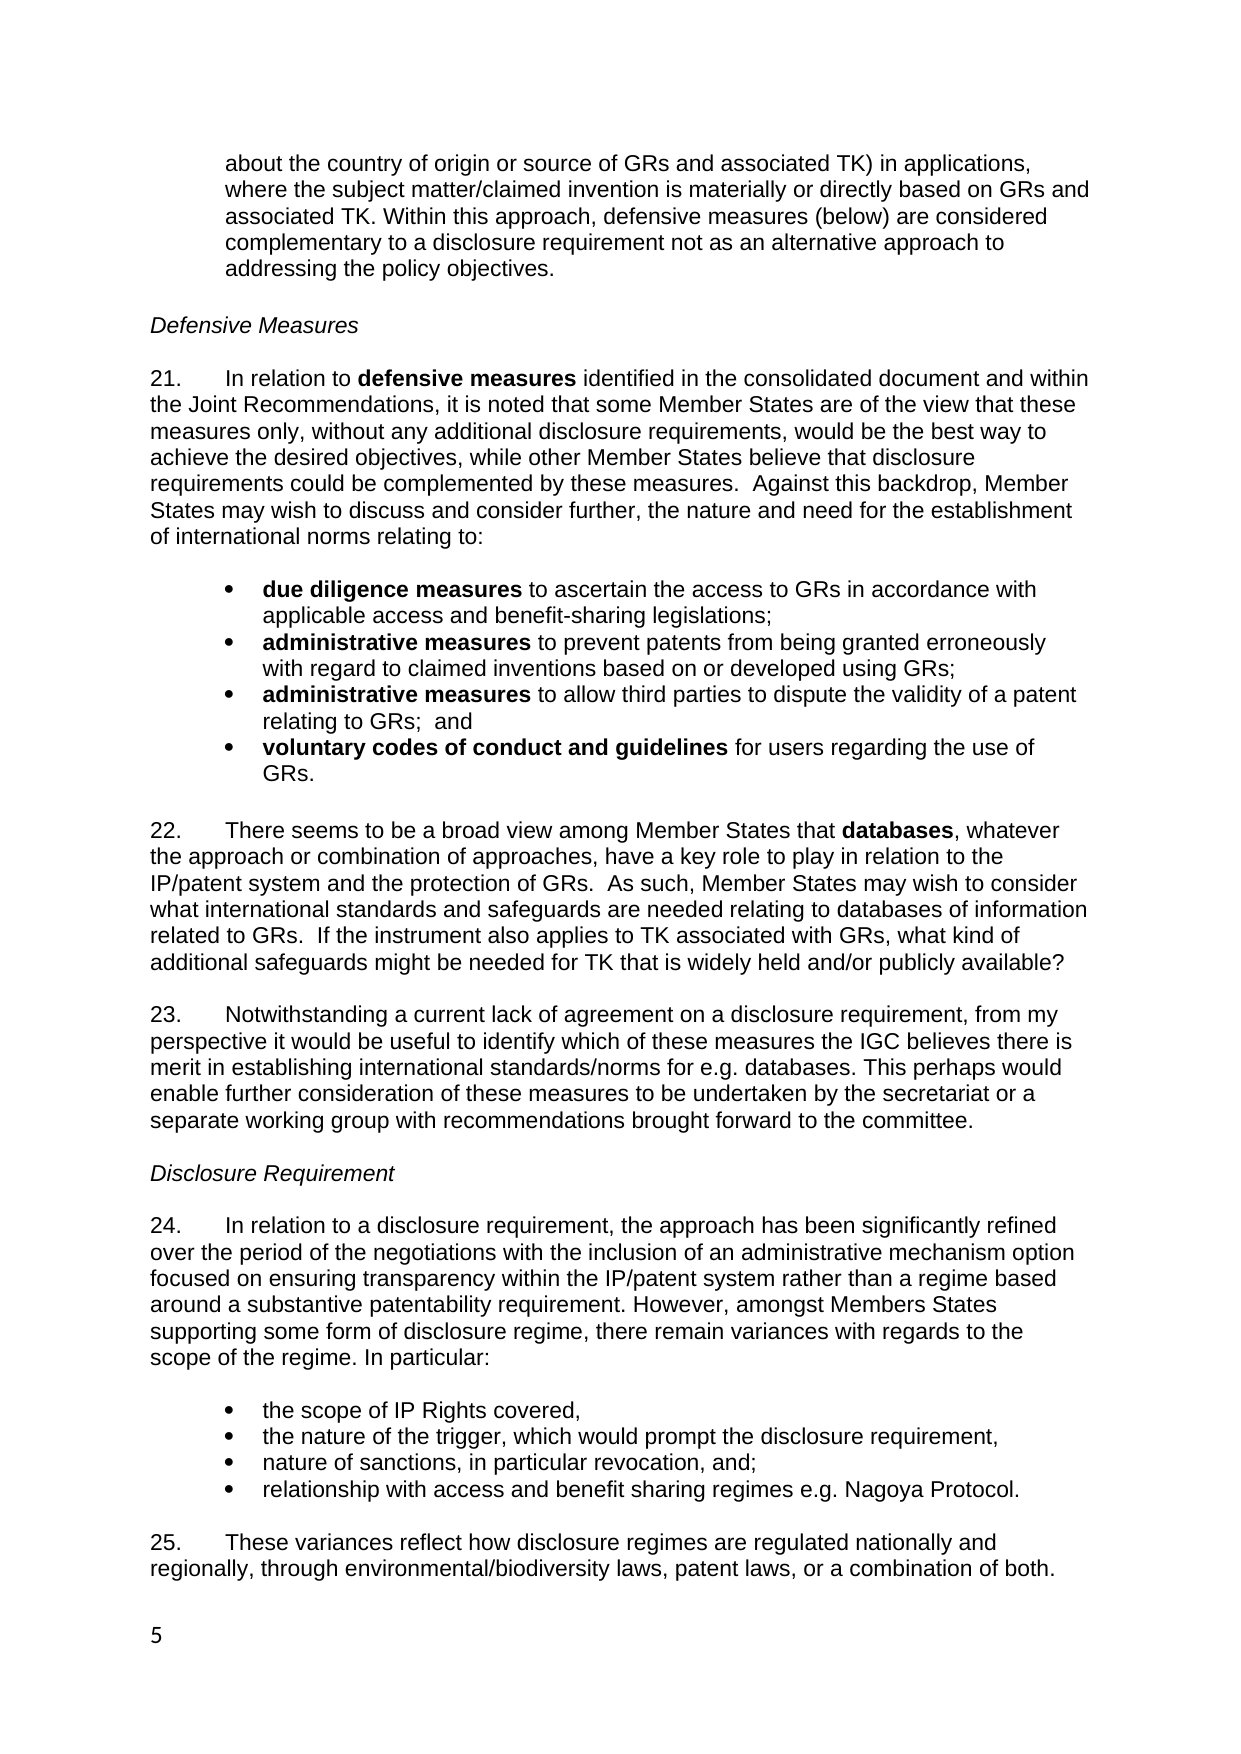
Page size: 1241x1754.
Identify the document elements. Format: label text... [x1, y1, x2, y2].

list the scope of IP Rights covered, [225, 1397, 1090, 1423]
text 24. In relation to a disclosure requirement, the approach has been significantly refined over the period of the negotiations with the inclusion of an administrative mechanism option focused on ensuring transparency within the IP/patent system rather than a regime based around a substantive patentability requirement. However, amongst Members States supporting some form of disclosure regime, there remain variances with regards to the scope of the regime. In particular: [150, 1212, 1090, 1370]
text 22. There seems to be a broad view among Member States that databases, whatever the approach or combination of approaches, have a key role to play in relation to the IP/patent system and the protection of GRs. As such, Member States may wish to consider what international standards and safeguards are needed relating to databases of information related to GRs. If the instrument also applies to TK associated with GRs, what kind of additional safeguards might be needed for TK that is widely held and/or publicly available? [150, 817, 1090, 975]
text 21. In relation to defensive measures identified in the consolidated document and within the Joint Recommendations, it is noted that some Member States are of the view that these measures only, without any additional disclosure requirements, would be the best way to achieve the desired objectives, while other Member States believe that disclosure requirements could be complemented by these measures. Against this backdrop, Member States may wish to discuss and consider further, the nature and need for the establishment of international norms relating to: [150, 365, 1090, 549]
list due diligence measures to ascertain the access to GRs in accordance with applicable access and benefit-sharing legislations; [225, 576, 1090, 628]
list nature of sanctions, in particular revocation, and; [225, 1449, 1090, 1476]
list voluntary codes of conduct and guidelines for users regarding the use of GRs. [225, 734, 1090, 787]
list administrative measures to allow third parties to dispute the validity of a patent relating to GRs; and [225, 681, 1090, 734]
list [187, 150, 1090, 312]
text 23. Notwithstanding a current lack of agreement on a disclosure requirement, from my perspective it would be useful to identify which of these measures the IGC believes there is merit in establishing international standards/norms for e.g. databases. This perhaps would enable further consideration of these measures to be undertaken by the secretariat or a separate working group with recommendations brought forward to the committee. [150, 1001, 1090, 1133]
text Defensive Measures [150, 312, 1090, 339]
list administrative measures to prevent patents from being granted erroneously with regard to claimed inventions based on or developed using GRs; [225, 628, 1090, 681]
list the nature of the trigger, which would prompt the disclosure requirement, [225, 1423, 1090, 1449]
list relationship with access and benefit sharing regimes e.g. Nagoya Protocol. [225, 1476, 1090, 1502]
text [150, 1528, 1090, 1581]
text Disclosure Requirement [150, 1159, 1090, 1186]
